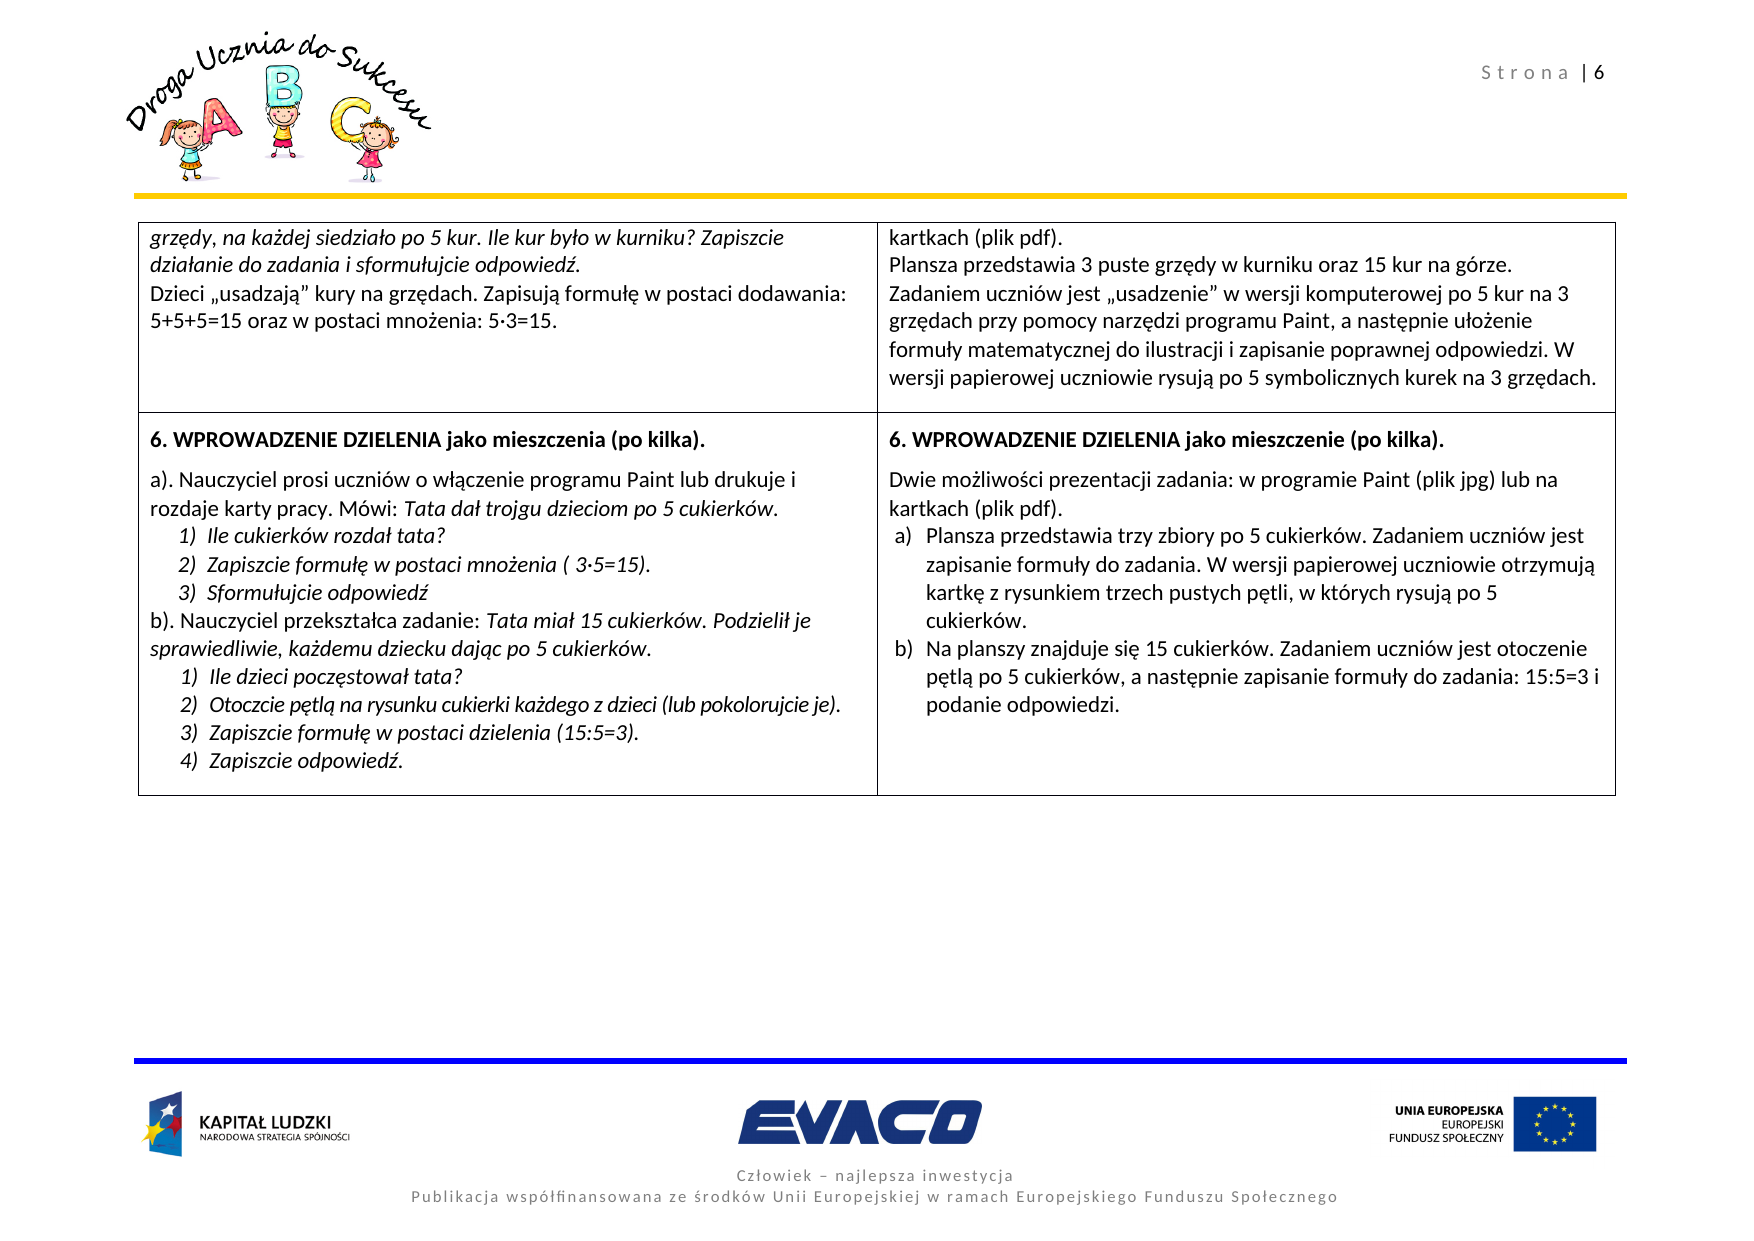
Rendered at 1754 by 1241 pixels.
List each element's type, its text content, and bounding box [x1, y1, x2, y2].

picture [111, 26, 447, 184]
picture [738, 1100, 982, 1144]
picture [1370, 1079, 1615, 1169]
table_cell 6. WPROWADZENIE DZIELENIA jako mieszczenia (po kilka). a). Nauczyciel prosi uczniów o włączenie programu Paint lub drukuje i rozdaje karty pracy. Mówi: Tata dał trojgu dzieciom po 5 cukierków. Ile cukierków rozdał tata? Zapiszcie formułę w postaci mnożenia ( 3·5=15). Sformułujcie odpowiedź b). Nauczyciel przekształca zadanie: Tata miał 15 cukierków. Podzielił je sprawiedliwie, każdemu dziecku dając po 5 cukierków. Ile dzieci poczęstował tata? Otoczcie pętlą na rysunku cukierki każdego z dzieci (lub pokolorujcie je). Zapiszcie formułę w postaci dzielenia (15:5=3). Zapiszcie odpowiedź. [139, 413, 877, 795]
table_cell 6. WPROWADZENIE DZIELENIA jako mieszczenie (po kilka). Dwie możliwości prezentacji zadania: w programie Paint (plik jpg) lub na kartkach (plik pdf). Plansza przedstawia trzy zbiory po 5 cukierków. Zadaniem uczniów jest zapisanie formuły do zadania. W wersji papierowej uczniowie otrzymują kartkę z rysunkiem trzech pustych pętli, w których rysują po 5 cukierków. Na planszy znajduje się 15 cukierków. Zadaniem uczniów jest otoczenie pętlą po 5 cukierków, a następnie zapisanie formuły do zadania: 15:5=3 i podanie odpowiedzi. [878, 413, 1615, 795]
picture [134, 1087, 357, 1160]
